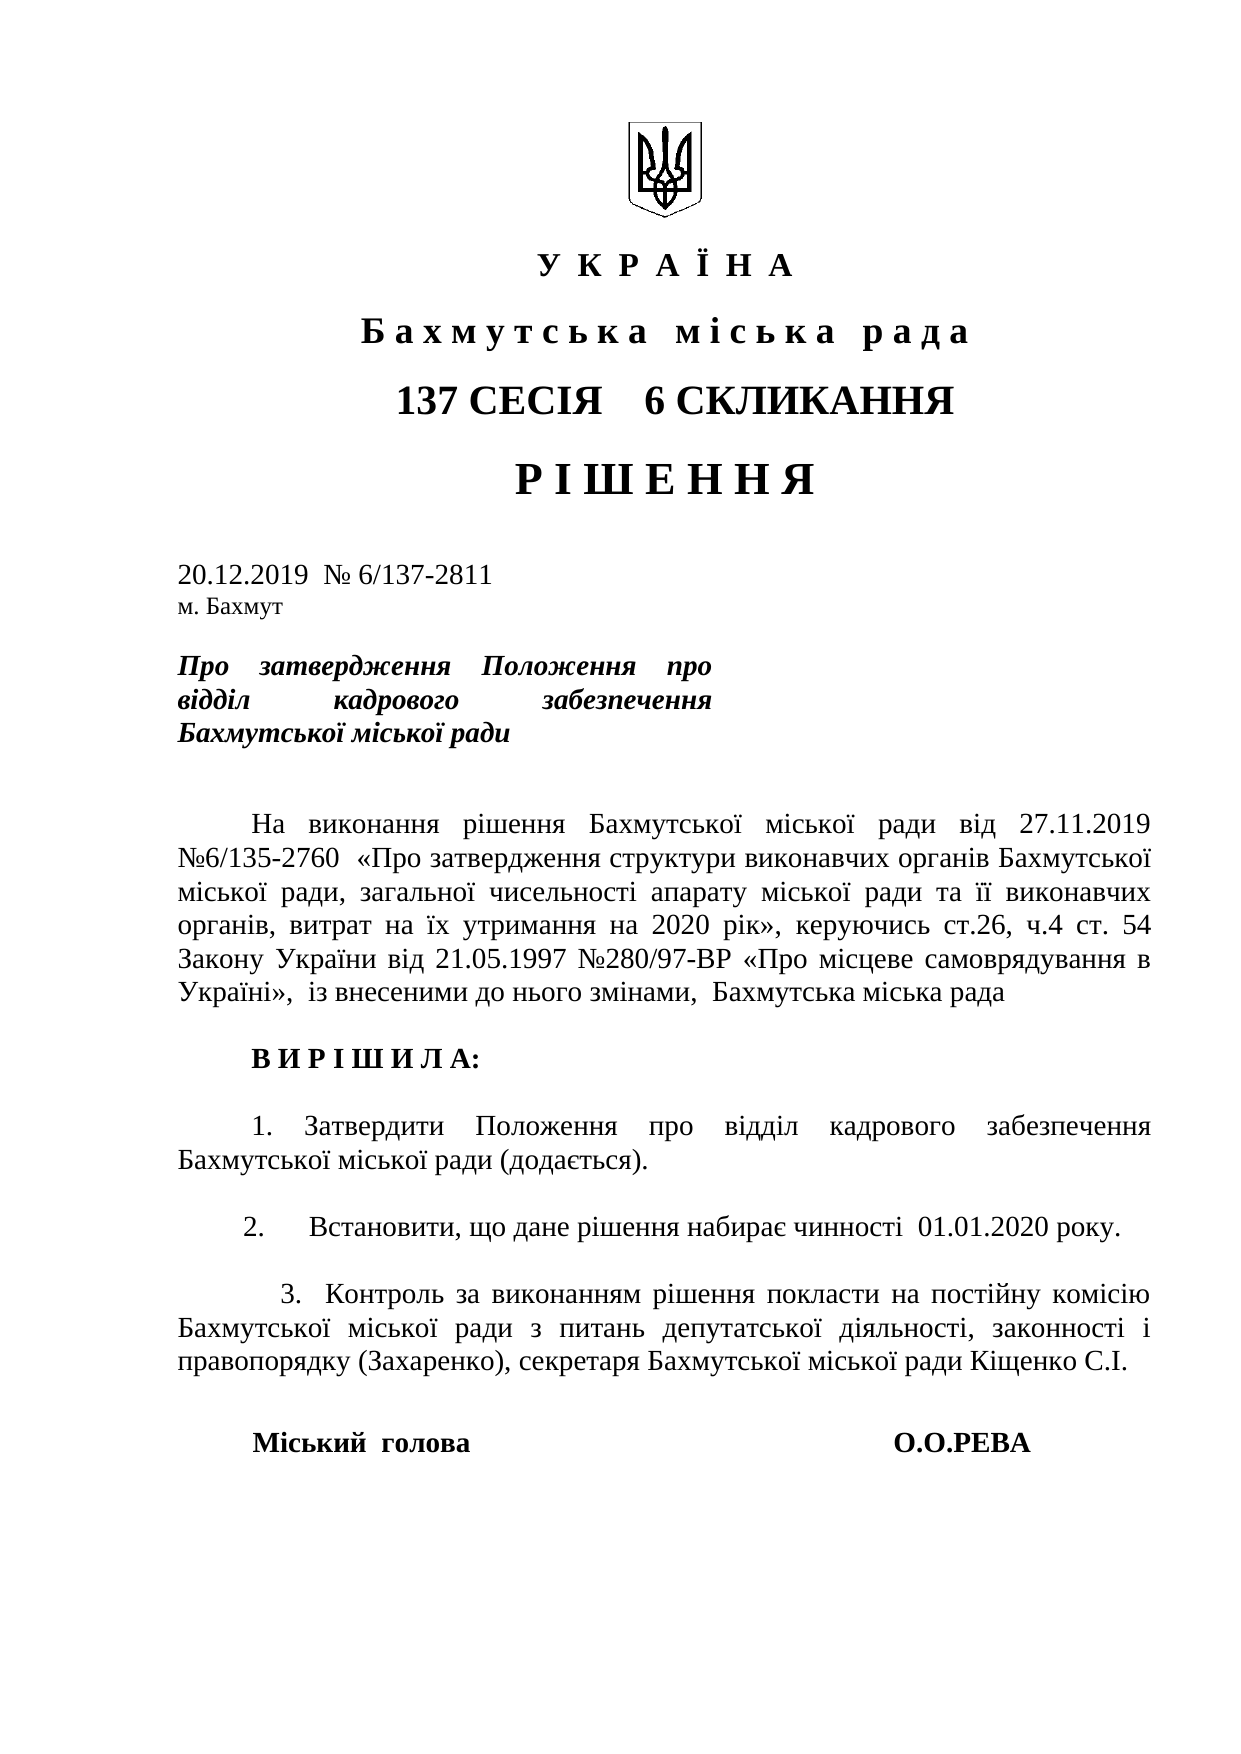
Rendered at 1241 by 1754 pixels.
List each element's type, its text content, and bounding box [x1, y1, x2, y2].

text В И Р І Ш И Л А: [177, 1041, 1152, 1075]
subtitle У К Р А Ї Н А [177, 246, 1152, 284]
text 3. Контроль за виконанням рішення покласти на постійну комісію Бахмутської міської ради з питань депутатської діяльності, законності і правопорядку (Захаренко), секретаря Бахмутської міської ради Кіщенко С.І. [177, 1276, 1152, 1377]
table_header Про затвердження Положення про відділ кадрового забезпечення Бахмутської міської ради [166, 649, 724, 749]
text м. Бахмут [177, 591, 1152, 620]
text 2. Встановити, що дане рішення набирає чинності 01.01.2020 року. [177, 1209, 1152, 1243]
subtitle Р І Ш Е Н Н Я [177, 452, 1152, 505]
picture [624, 118, 705, 220]
text 1. Затвердити Положення про відділ кадрового забезпечення Бахмутської міської ради (додається). [177, 1108, 1152, 1176]
text 20.12.2019 № 6/137-2811 [177, 557, 1152, 591]
text 137 СЕСІЯ 6 СКЛИКАННЯ [177, 375, 1152, 423]
subtitle Міський голова О.О.РЕВА [251, 1425, 1152, 1458]
subtitle Б а х м у т с ь к а м і с ь к а р а д а [177, 308, 1152, 351]
text На виконання рішення Бахмутської міської ради від 27.11.2019 №6/135-2760 «Про затвердження структури виконавчих органів Бахмутської міської ради, загальної чисельності апарату міської ради та її виконавчих органів, витрат на їх утримання на 2020 рік», керуючись ст.26, ч.4 ст. 54 Закону України від 21.05.1997 №280/97-ВР «Про місцеве самоврядування в Україні», із внесеними до нього змінами, Бахмутська міська рада [177, 807, 1152, 1008]
